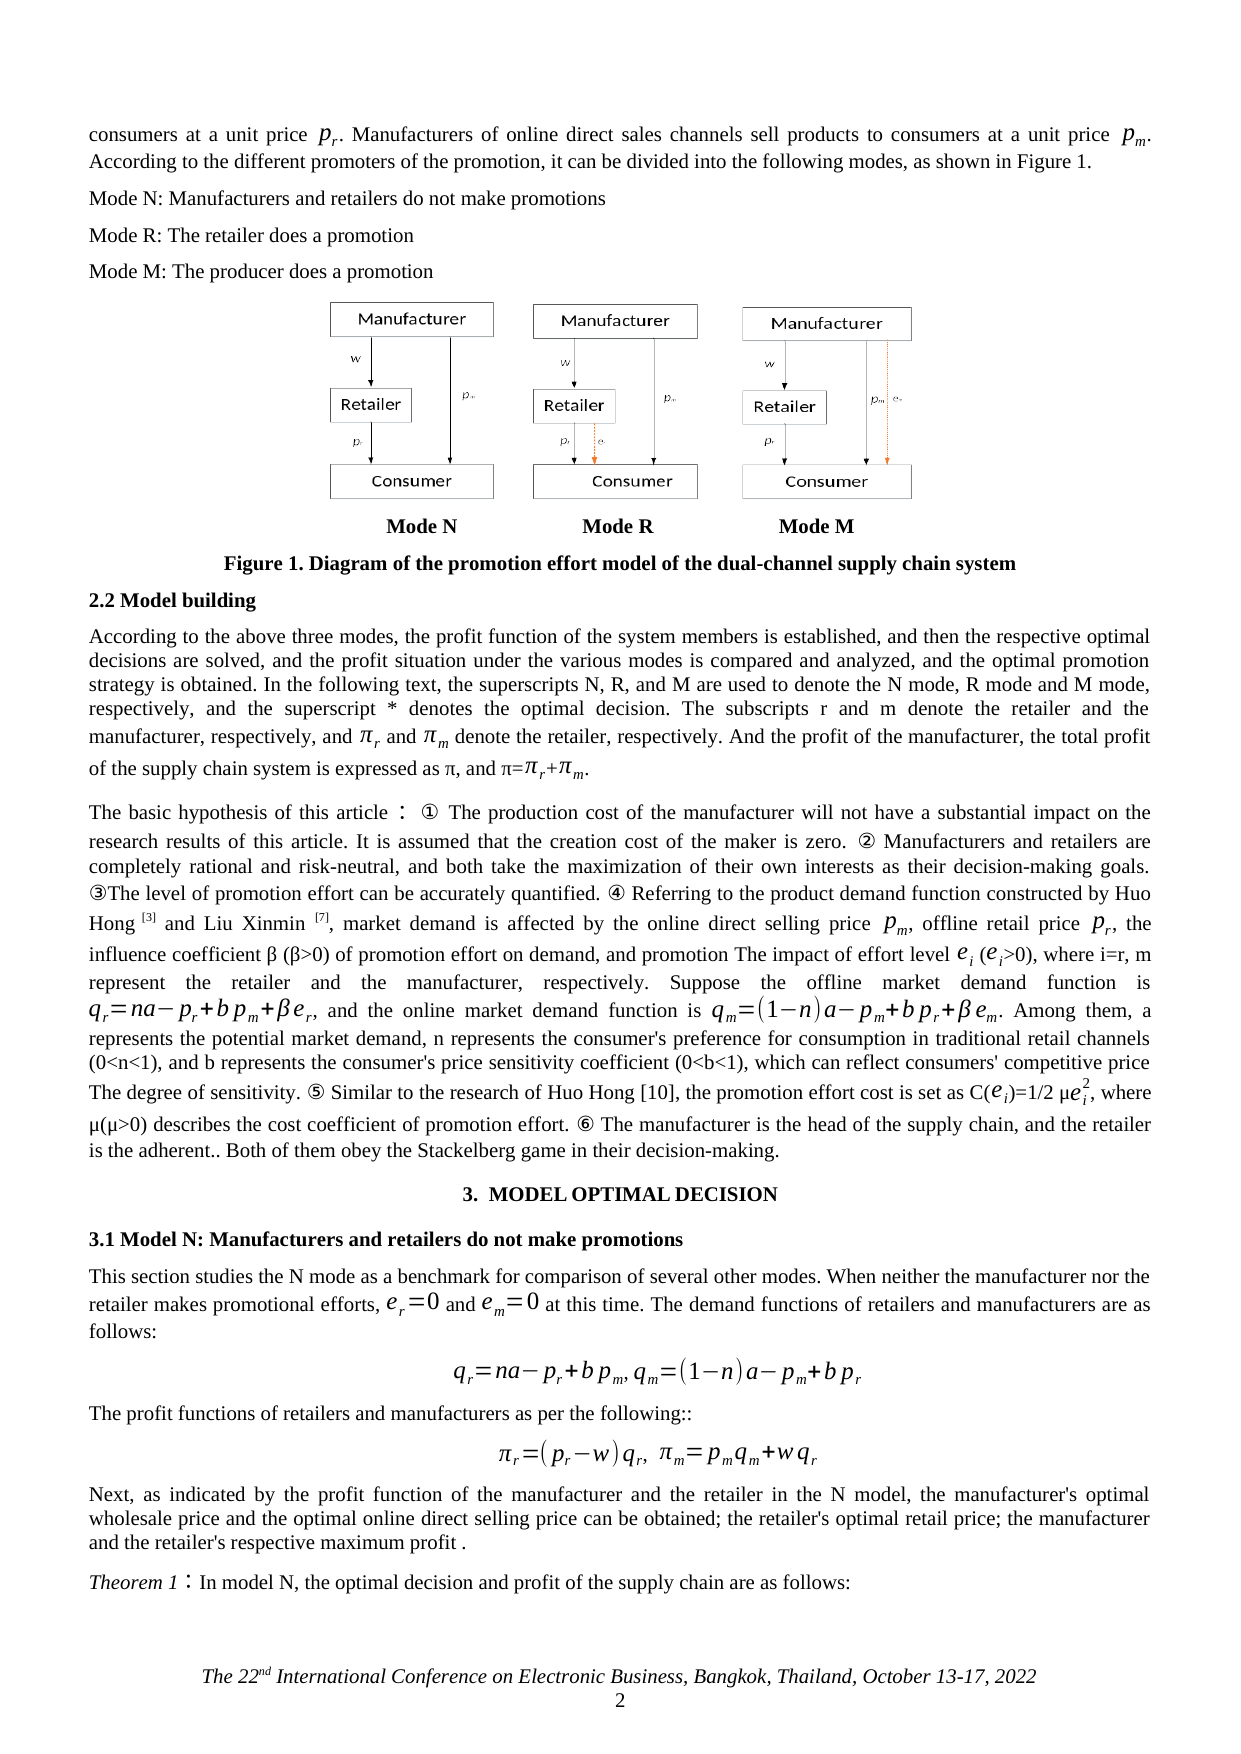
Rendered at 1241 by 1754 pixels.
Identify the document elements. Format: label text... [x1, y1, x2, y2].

text Mode R: The retailer does a promotion [89, 223, 1152, 247]
text 2.2 Model building [89, 588, 1152, 612]
text Mode N: Manufacturers and retailers do not make promotions [89, 186, 1152, 210]
text Mode M: The producer does a promotion [89, 259, 1152, 283]
text Theorem 1：In model N, the optimal decision and profit of the supply chain are as follows: [89, 1567, 1152, 1595]
text The profit functions of retailers and manufacturers as per the following:: [89, 1401, 1152, 1425]
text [89, 118, 1152, 173]
text 3.1 Model N: Manufacturers and retailers do not make promotions [89, 1227, 1152, 1251]
text , [89, 1356, 1152, 1388]
text 3. MODEL OPTIMAL DECISION [89, 1182, 1152, 1206]
text The basic hypothesis of this article ：① The production cost of the manufacturer will not have a substantial impact on the research results of this article. It is assumed that the creation cost of the maker is zero. ② Manufacturers and retailers are completely rational and risk-neutral, and both take the maximization of their own interests as their decision-making goals. ③The level of promotion effort can be accurately quantified. ④ Referring to the product demand function constructed by Huo Hong [3] and Liu Xinmin [7], market demand is affected by the online direct selling price , offline retail price , the influence coefficient β (β>0) of promotion effort on demand, and promotion The impact of effort level (>0), where i=r, m represent the retailer and the manufacturer, respectively. Suppose the offline market demand function is , and the online market demand function is . Among them, a represents the potential market demand, n represents the consumer's preference for consumption in traditional retail channels (0<n<1), and b represents the consumer's price sensitivity coefficient (0<b<1), which can reflect consumers' competitive price The degree of sensitivity. ⑤ Similar to the research of Huo Hong [10], the promotion effort cost is set as C()=1/2 μ, where μ(μ>0) describes the cost coefficient of promotion effort. ⑥ The manufacturer is the head of the supply chain, and the retailer is the adherent.. Both of them obey the Stackelberg game in their decision-making. [89, 796, 1152, 1162]
text This section studies the N mode as a benchmark for comparison of several other modes. When neither the manufacturer nor the retailer makes promotional efforts, and at this time. The demand functions of retailers and manufacturers are as follows: [89, 1264, 1152, 1343]
text According to the above three modes, the profit function of the system members is established, and then the respective optimal decisions are solved, and the profit situation under the various modes is compared and analyzed, and the optimal promotion strategy is obtained. In the following text, the superscripts N, R, and M are used to denote the N mode, R mode and M mode, respectively, and the superscript * denotes the optimal decision. The subscripts r and m denote the retailer and the manufacturer, respectively, and and denote the retailer, respectively. And the profit of the manufacturer, the total profit of the supply chain system is expressed as π, and π=+. [89, 624, 1152, 783]
text Next, as indicated by the profit function of the manufacturer and the retailer in the N model, the manufacturer's optimal wholesale price and the optimal online direct selling price can be obtained; the retailer's optimal retail price; the manufacturer and the retailer's respective maximum profit . [89, 1482, 1152, 1554]
text , [89, 1437, 1152, 1470]
text Figure 1. Diagram of the promotion effort model of the dual-channel supply chain system [89, 551, 1152, 575]
text Mode N Mode R Mode M [89, 514, 1152, 538]
